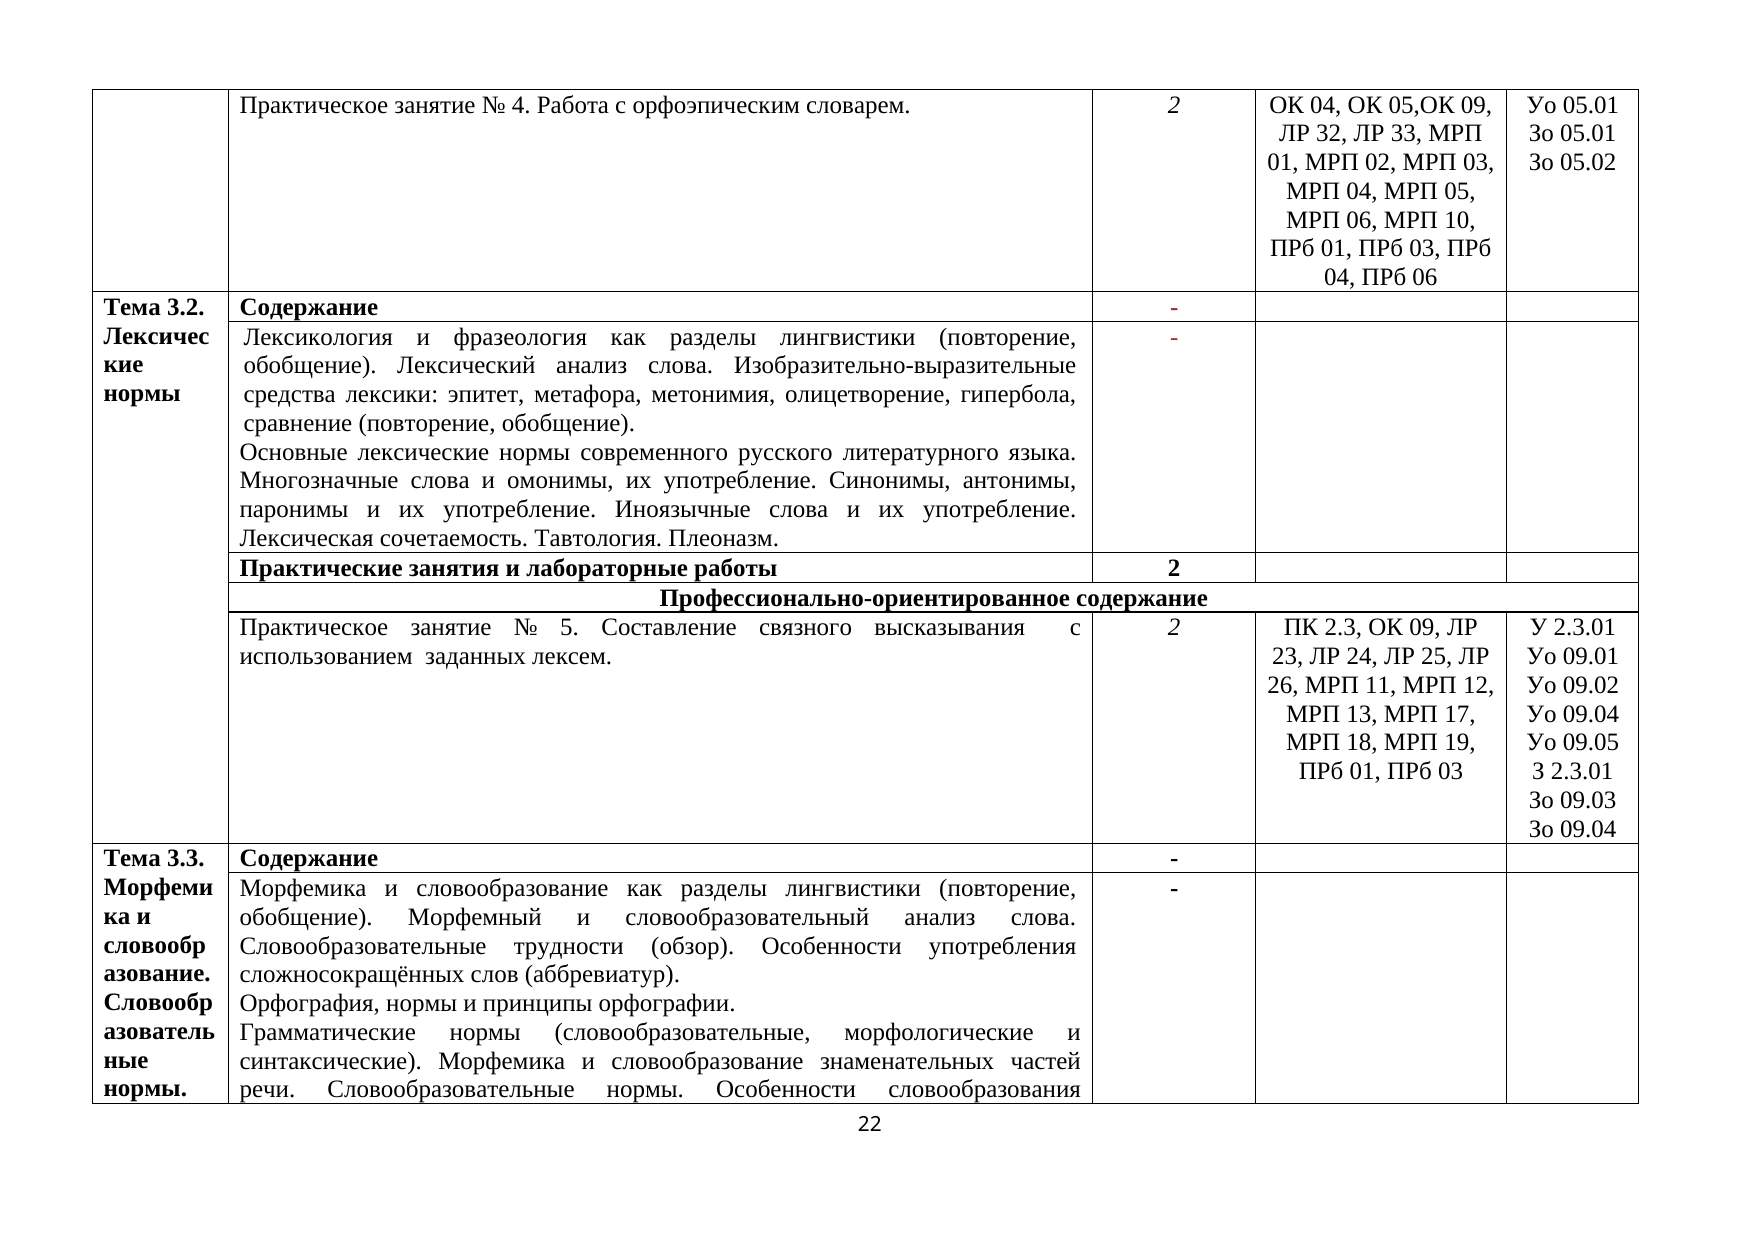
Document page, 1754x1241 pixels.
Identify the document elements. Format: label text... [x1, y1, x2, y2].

table_cell - [1093, 844, 1255, 872]
table_cell Содержание [229, 292, 1092, 321]
table_cell [1256, 292, 1506, 321]
table_cell Тема 3.3. Морфемика и словообразование. Словообразовательные нормы. [93, 844, 228, 1103]
table_cell ПК 2.3, ОК 09, ЛР 23, ЛР 24, ЛР 25, ЛР 26, МРП 11, МРП 12, МРП 13, МРП 17, МРП 18, МРП 19, ПРб 01, ПРб 03 [1256, 613, 1506, 842]
table_cell ОК 04, ОК 05,ОК 09, ЛР 32, ЛР 33, МРП 01, МРП 02, МРП 03, МРП 04, МРП 05, МРП 06, МРП 10, ПРб 01, ПРб 03, ПРб 04, ПРб 06 [1256, 90, 1506, 291]
table_cell - [1093, 873, 1255, 1103]
table_cell - [1093, 292, 1255, 321]
table_cell Уо 05.01 Зо 05.01 Зо 05.02 [1507, 90, 1638, 291]
table_cell - [1093, 322, 1255, 552]
table_cell [1507, 873, 1638, 1103]
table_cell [229, 873, 1092, 1103]
table_cell Практическое занятие № 5. Составление связного высказывания с использованием заданных лексем. [229, 613, 1092, 842]
table_cell 2 [1093, 613, 1255, 842]
table_cell Профессионально-ориентированное содержание [229, 583, 1638, 611]
table_cell Лексикология и фразеология как разделы лингвистики (повторение, обобщение). Лексический анализ слова. Изобразительно-выразительные средства лексики: эпитет, метафора, метонимия, олицетворение, гипербола, сравнение (повторение, обобщение). Основные лексические нормы современного русского литературного языка. Многозначные слова и омонимы, их употребление. Синонимы, антонимы, паронимы и их употребление. Иноязычные слова и их употребление. Лексическая сочетаемость. Тавтология. Плеоназм. [229, 322, 1092, 552]
table_cell [1256, 844, 1506, 872]
table_cell Содержание [229, 844, 1092, 872]
table_cell Практические занятия и лабораторные работы [229, 553, 1092, 582]
table_cell 2 [1093, 90, 1255, 291]
table_cell Тема 3.2. Лексические нормы [93, 292, 228, 842]
table_cell Практическое занятие № 4. Работа с орфоэпическим словарем. [229, 90, 1092, 291]
table_cell [1507, 292, 1638, 321]
table_cell 2 [1093, 553, 1255, 582]
table_cell [1256, 553, 1506, 582]
table_cell У 2.3.01 Уо 09.01 Уо 09.02 Уо 09.04 Уо 09.05 З 2.3.01 Зо 09.03 Зо 09.04 [1507, 613, 1638, 842]
table_cell [1507, 844, 1638, 872]
table_cell [1507, 322, 1638, 552]
table_cell [1256, 873, 1506, 1103]
table_cell [1507, 553, 1638, 582]
table_cell [1256, 322, 1506, 552]
